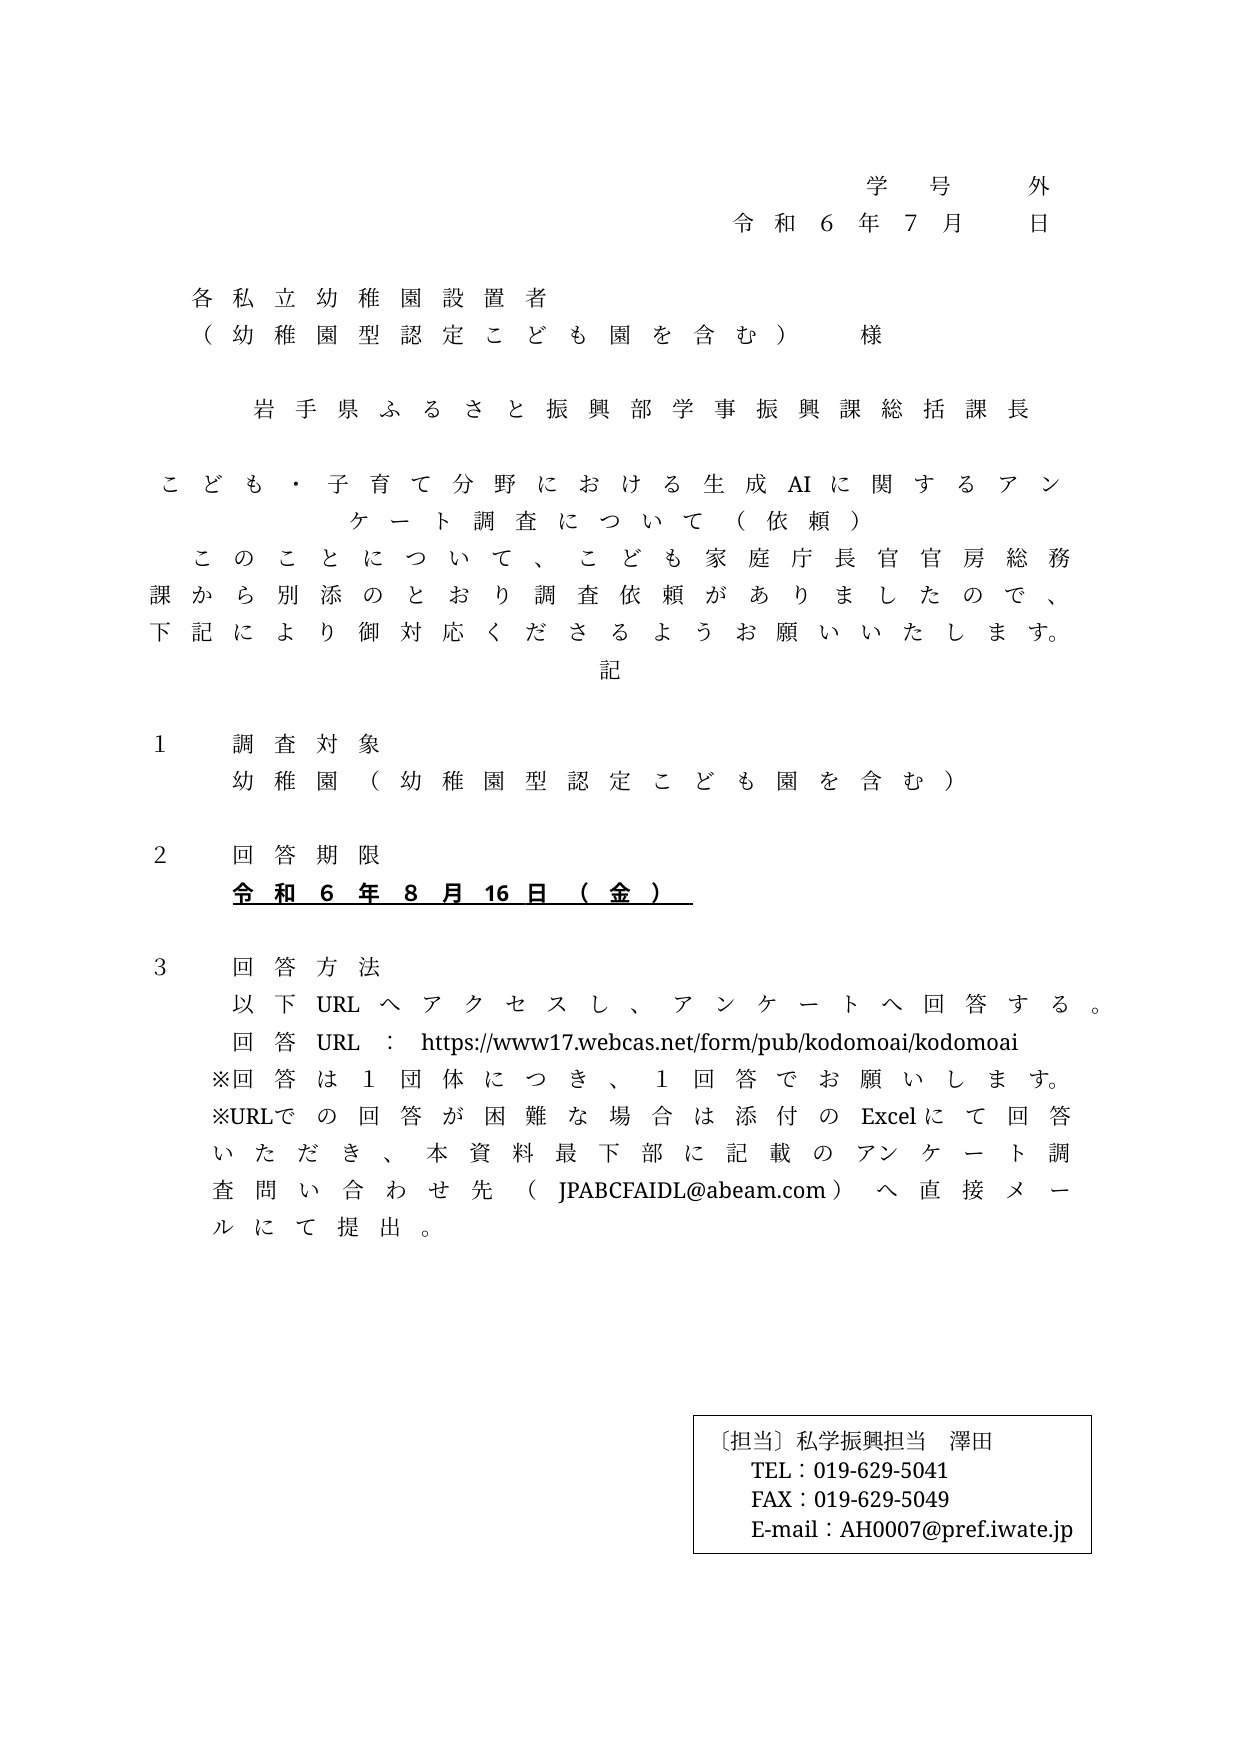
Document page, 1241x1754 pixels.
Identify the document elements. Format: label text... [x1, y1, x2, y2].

text 回答URL：https://www17.webcas.net/form/pub/kodomoai/kodomoai [149, 1022, 1091, 1059]
subtitle 記 [149, 650, 1091, 687]
text ※回答は１団体につき、１回答でお願いします。 [191, 1059, 1091, 1096]
text ２ 回答期限 [149, 836, 1091, 873]
text 令和６年８月16日（金） [149, 873, 1091, 910]
text （幼稚園型認定こども園を含む） 様 [149, 315, 1091, 352]
text このことについて、こども家庭庁長官官房総務課から別添のとおり調査依頼がありましたので、下記により御対応くださるようお願いいたします。 [149, 538, 1091, 650]
text 各私立幼稚園設置者 [149, 278, 1091, 315]
text 幼稚園（幼稚園型認定こども園を含む） [149, 762, 1091, 799]
text こども・子育て分野における生成AIに関するアンケート調査について（依頼） [149, 464, 1091, 538]
text 令和６年７月 日 [149, 204, 1070, 241]
text ※URLでの回答が困難な場合は添付のExcelにて回答いただき、本資料最下部に記載のアンケート調査問い合わせ先（JPABCFAIDL@abeam.com）へ直接メールにて提出。 [191, 1096, 1091, 1245]
text 学号外 [149, 167, 1070, 204]
text 以下URLへアクセスし、アンケートへ回答する。 [149, 985, 1091, 1022]
text １ 調査対象 [149, 724, 1091, 762]
text 岩手県ふるさと振興部学事振興課総括課長 [149, 390, 1049, 427]
text ３ 回答方法 [149, 947, 1091, 985]
